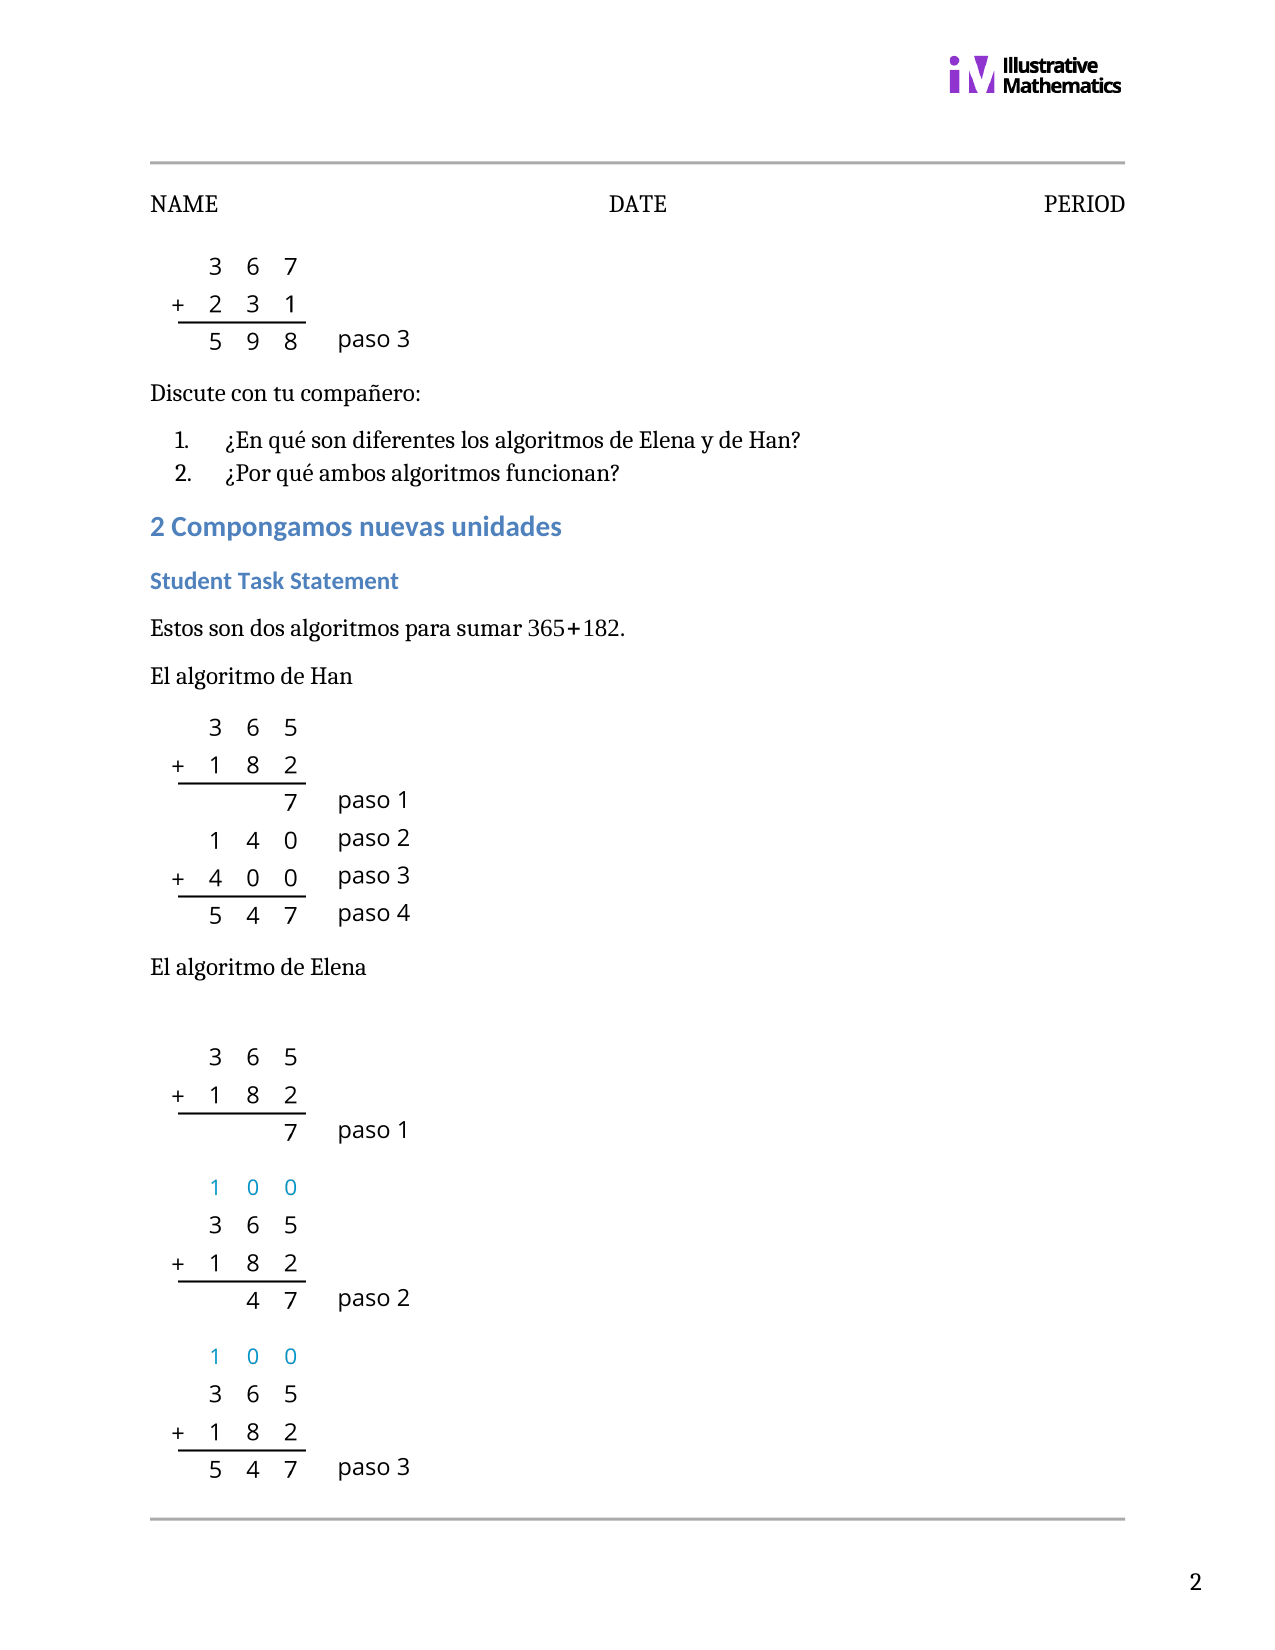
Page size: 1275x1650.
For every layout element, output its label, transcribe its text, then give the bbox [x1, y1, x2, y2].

text El algoritmo de Han [150, 662, 1125, 690]
list ¿En qué son diferentes los algoritmos de Elena y de Han? [175, 426, 1125, 455]
picture [949, 55, 1121, 93]
picture [168, 1169, 413, 1319]
subtitle 2 Compongamos nuevas unidades [150, 508, 1125, 544]
picture [168, 1337, 413, 1488]
text El algoritmo de Elena [150, 953, 1125, 982]
text Estos son dos algoritmos para sumar . [150, 614, 1125, 643]
picture [168, 709, 413, 934]
subtitle Student Task Statement [150, 565, 1125, 595]
list ¿Por qué ambos algoritmos funcionan? [175, 459, 1125, 487]
picture [168, 247, 413, 360]
picture [168, 1000, 413, 1151]
text Discute con tu compañero: [150, 379, 1125, 407]
